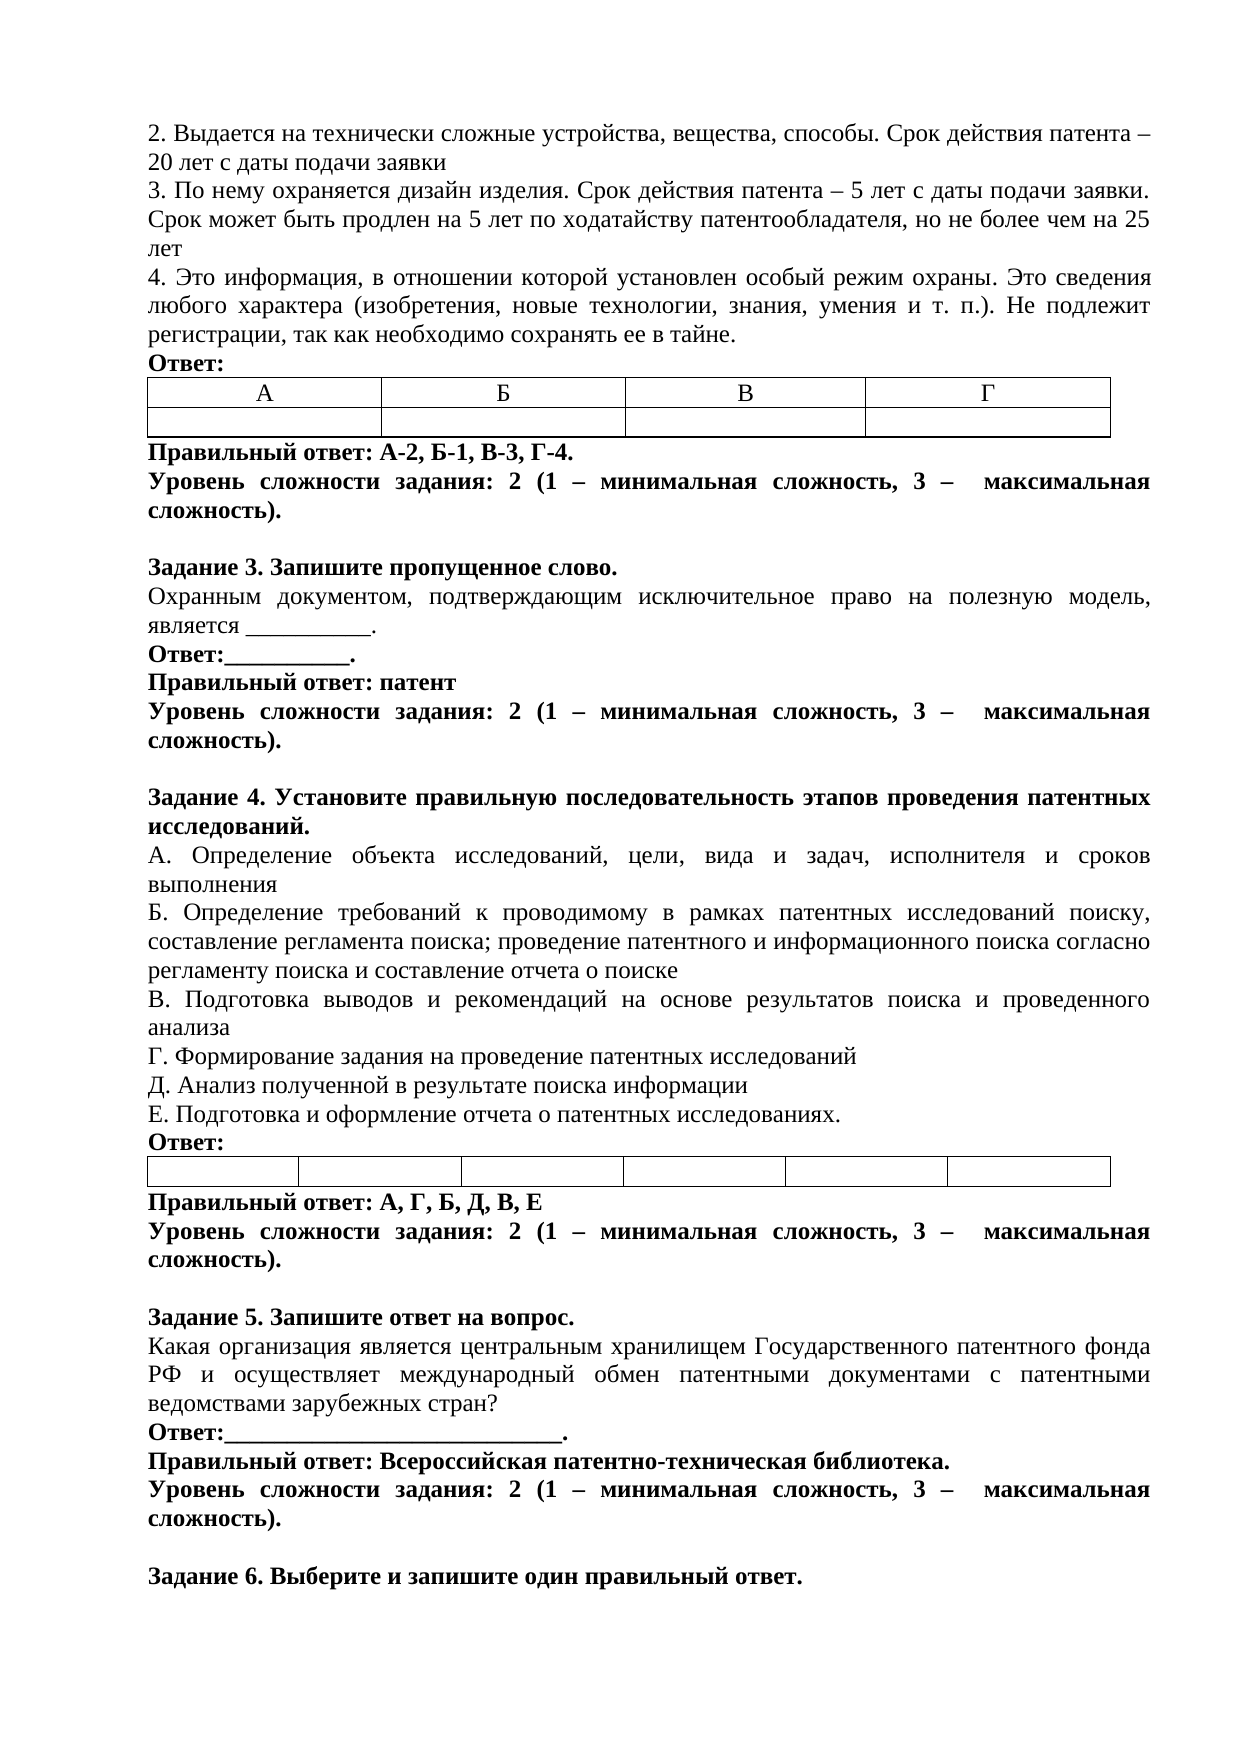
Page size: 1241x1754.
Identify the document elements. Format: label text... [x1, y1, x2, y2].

list Задание 6. Выберите и запишите один правильный ответ. [148, 1561, 1152, 1589]
text Уровень сложности задания: 2 (1 – минимальная сложность, 3 – максимальная сложность). [148, 1474, 1152, 1532]
list Правильный ответ: Всероссийская патентно-техническая библиотека. [148, 1446, 1152, 1474]
text Б. Определение требований к проводимому в рамках патентных исследований поиску, составление регламента поиска; проведение патентного и информационного поиска согласно регламенту поиска и составление отчета о поиске [148, 897, 1152, 984]
text Охранным документом, подтверждающим исключительное право на полезную модель, является __________. [148, 581, 1152, 639]
list Правильный ответ: патент [148, 667, 1152, 696]
text 2. Выдается на технически сложные устройства, вещества, способы. Срок действия патента – 20 лет с даты подачи заявки [148, 118, 1152, 176]
list Ответ:__________. [148, 639, 1152, 667]
table_header А [148, 378, 381, 407]
text Е. Подготовка и оформление отчета о патентных исследованиях. [148, 1099, 1152, 1127]
table_cell [866, 408, 1110, 436]
table_cell [626, 408, 865, 436]
text В. Подготовка выводов и рекомендаций на основе результатов поиска и проведенного анализа [148, 984, 1152, 1041]
text Задание 3. Запишите пропущенное слово. [148, 552, 1152, 581]
table_cell [382, 408, 625, 436]
text Правильный ответ: А, Г, Б, Д, В, Е [148, 1187, 1152, 1216]
text Г. Формирование задания на проведение патентных исследований [148, 1041, 1152, 1070]
text А. Определение объекта исследований, цели, вида и задач, исполнителя и сроков выполнения [148, 840, 1152, 897]
text Задание 4. Установите правильную последовательность этапов проведения патентных исследований. [148, 782, 1152, 840]
text Какая организация является центральным хранилищем Государственного патентного фонда РФ и осуществляет международный обмен патентными документами с патентными ведомствами зарубежных стран? [148, 1331, 1152, 1417]
text Правильный ответ: А-2, Б-1, В-3, Г-4. [148, 437, 1152, 466]
table_header Г [866, 378, 1110, 407]
list Ответ:___________________________. [148, 1417, 1152, 1446]
table_header [462, 1157, 623, 1186]
text 3. По нему охраняется дизайн изделия. Срок действия патента – 5 лет с даты подачи заявки. Срок может быть продлен на 5 лет по ходатайству патентообладателя, но не более чем на 25 лет [148, 176, 1152, 262]
text Задание 5. Запишите ответ на вопрос. [148, 1302, 1152, 1331]
text Уровень сложности задания: 2 (1 – минимальная сложность, 3 – максимальная сложность). [148, 696, 1152, 754]
text Ответ: [148, 348, 1152, 377]
table_header [299, 1157, 461, 1186]
text Уровень сложности задания: 2 (1 – минимальная сложность, 3 – максимальная сложность). [148, 1216, 1152, 1273]
table_cell [148, 408, 381, 436]
text Уровень сложности задания: 2 (1 – минимальная сложность, 3 – максимальная сложность). [148, 466, 1152, 524]
text 4. Это информация, в отношении которой установлен особый режим охраны. Это сведения любого характера (изобретения, новые технологии, знания, умения и т. п.). Не подлежит регистрации, так как необходимо сохранять ее в тайне. [148, 262, 1152, 348]
table_header [786, 1157, 947, 1186]
text Ответ: [148, 1127, 1152, 1156]
table_header Б [382, 378, 625, 407]
table_header [948, 1157, 1110, 1186]
table_header В [626, 378, 865, 407]
table_header [624, 1157, 785, 1186]
table_header [148, 1157, 298, 1186]
text Д. Анализ полученной в результате поиска информации [148, 1070, 1152, 1099]
